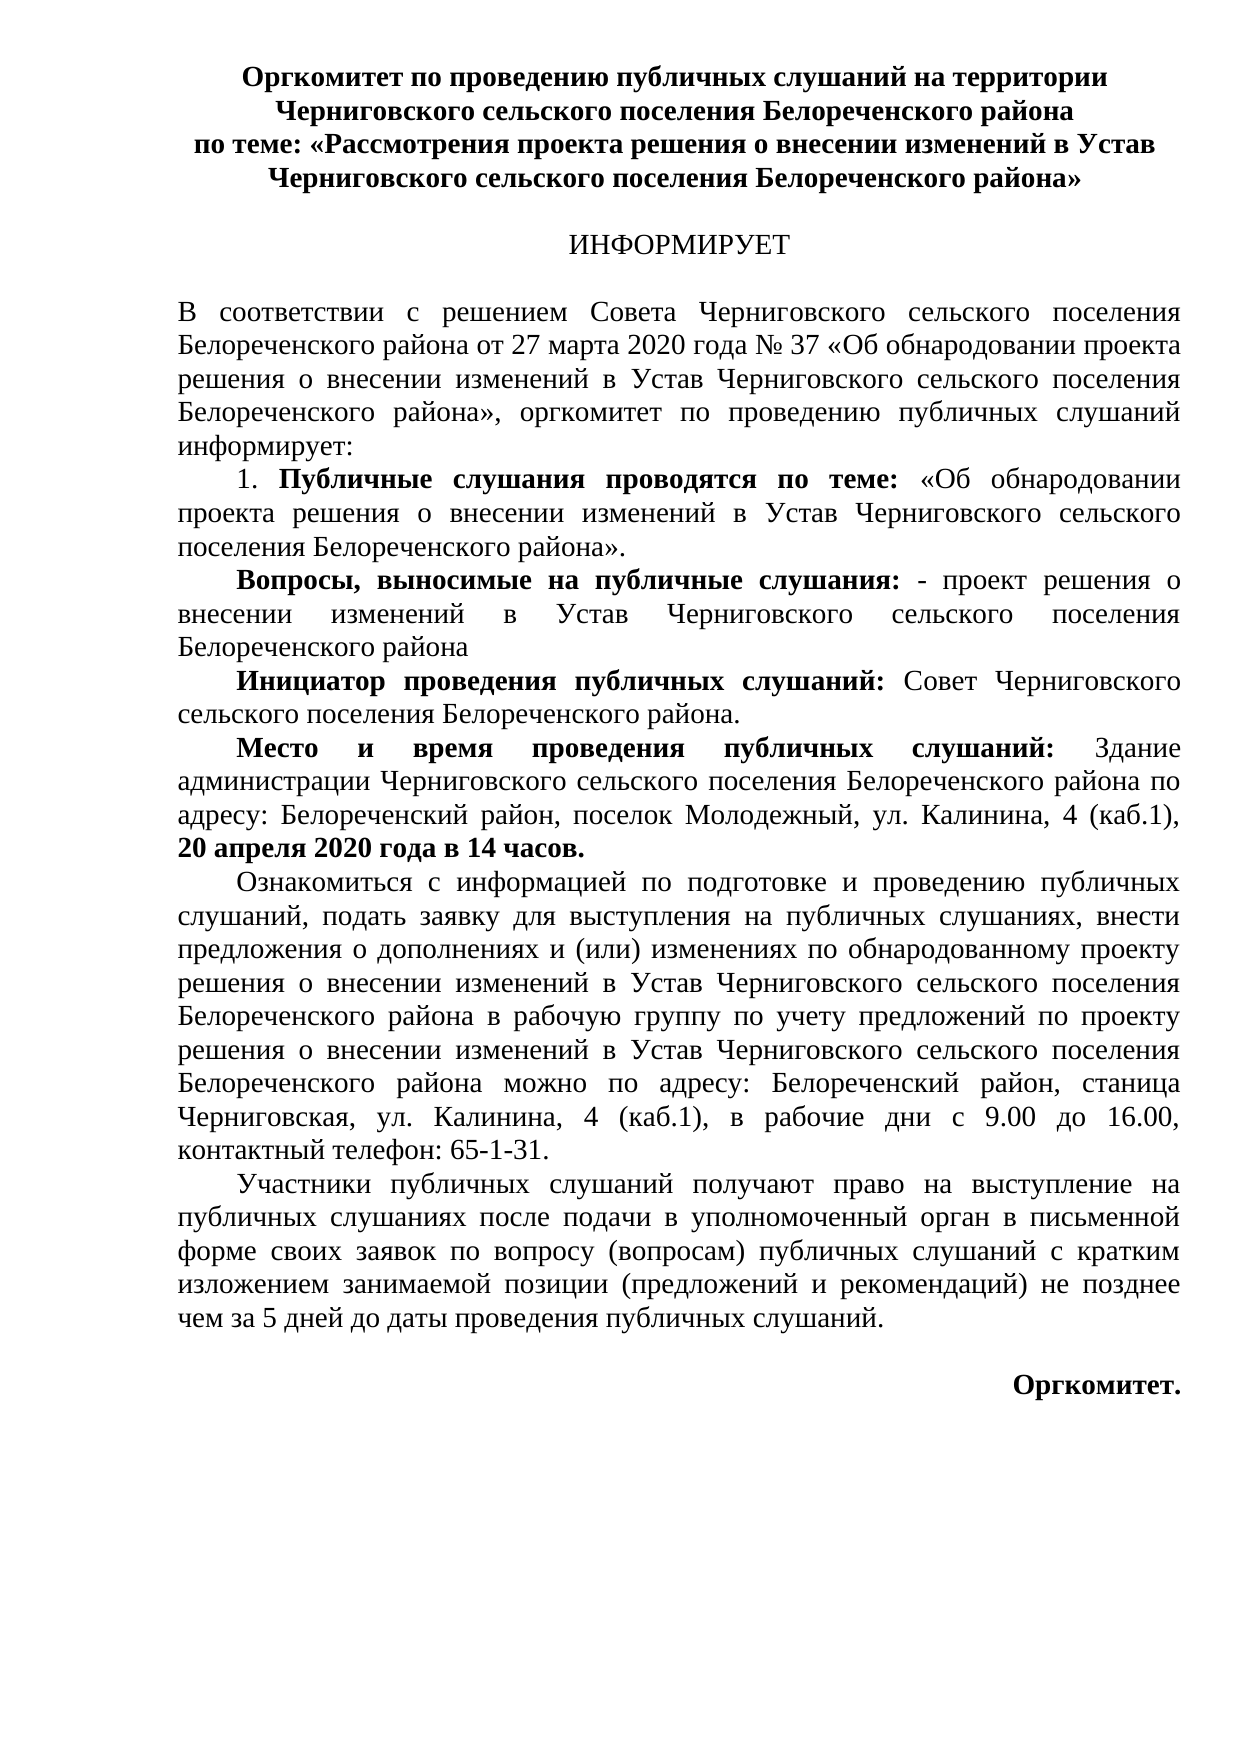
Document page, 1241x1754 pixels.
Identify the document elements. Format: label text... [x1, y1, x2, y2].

text по теме: «Рассмотрения проекта решения о внесении изменений в Устав Черниговского сельского поселения Белореченского района» [177, 126, 1172, 193]
text Оргкомитет по проведению публичных слушаний на территории Черниговского сельского поселения Белореченского района [177, 59, 1172, 126]
text Оргкомитет. [177, 1367, 1181, 1401]
text Вопросы, выносимые на публичные слушания: - проект решения о внесении изменений в Устав Черниговского сельского поселения Белореченского района [177, 562, 1181, 663]
text ИНФОРМИРУЕТ [177, 227, 1181, 260]
text Место и время проведения публичных слушаний: Здание администрации Черниговского сельского поселения Белореченского района по адресу: Белореченский район, поселок Молодежный, ул. Калинина, 4 (каб.1), 20 апреля 2020 года в 14 часов. [177, 730, 1181, 864]
text 1. Публичные слушания проводятся по теме: «Об обнародовании проекта решения о внесении изменений в Устав Черниговского сельского поселения Белореченского района». [177, 462, 1181, 562]
text Участники публичных слушаний получают право на выступление на публичных слушаниях после подачи в уполномоченный орган в письменной форме своих заявок по вопросу (вопросам) публичных слушаний с кратким изложением занимаемой позиции (предложений и рекомендаций) не позднее чем за 5 дней до даты проведения публичных слушаний. [177, 1166, 1181, 1334]
text Инициатор проведения публичных слушаний: Совет Черниговского сельского поселения Белореченского района. [177, 663, 1181, 730]
text Ознакомиться с информацией по подготовке и проведению публичных слушаний, подать заявку для выступления на публичных слушаниях, внести предложения о дополнениях и (или) изменениях по обнародованному проекту решения о внесении изменений в Устав Черниговского сельского поселения Белореченского района в рабочую группу по учету предложений по проекту решения о внесении изменений в Устав Черниговского сельского поселения Белореченского района можно по адресу: Белореченский район, станица Черниговская, ул. Калинина, 4 (каб.1), в рабочие дни с 9.00 до 16.00, контактный телефон: 65-1-31. [177, 864, 1181, 1166]
text В соответствии с решением Совета Черниговского сельского поселения Белореченского района от 27 марта 2020 года № 37 «Об обнародовании проекта решения о внесении изменений в Устав Черниговского сельского поселения Белореченского района», оргкомитет по проведению публичных слушаний информирует: [177, 294, 1181, 462]
